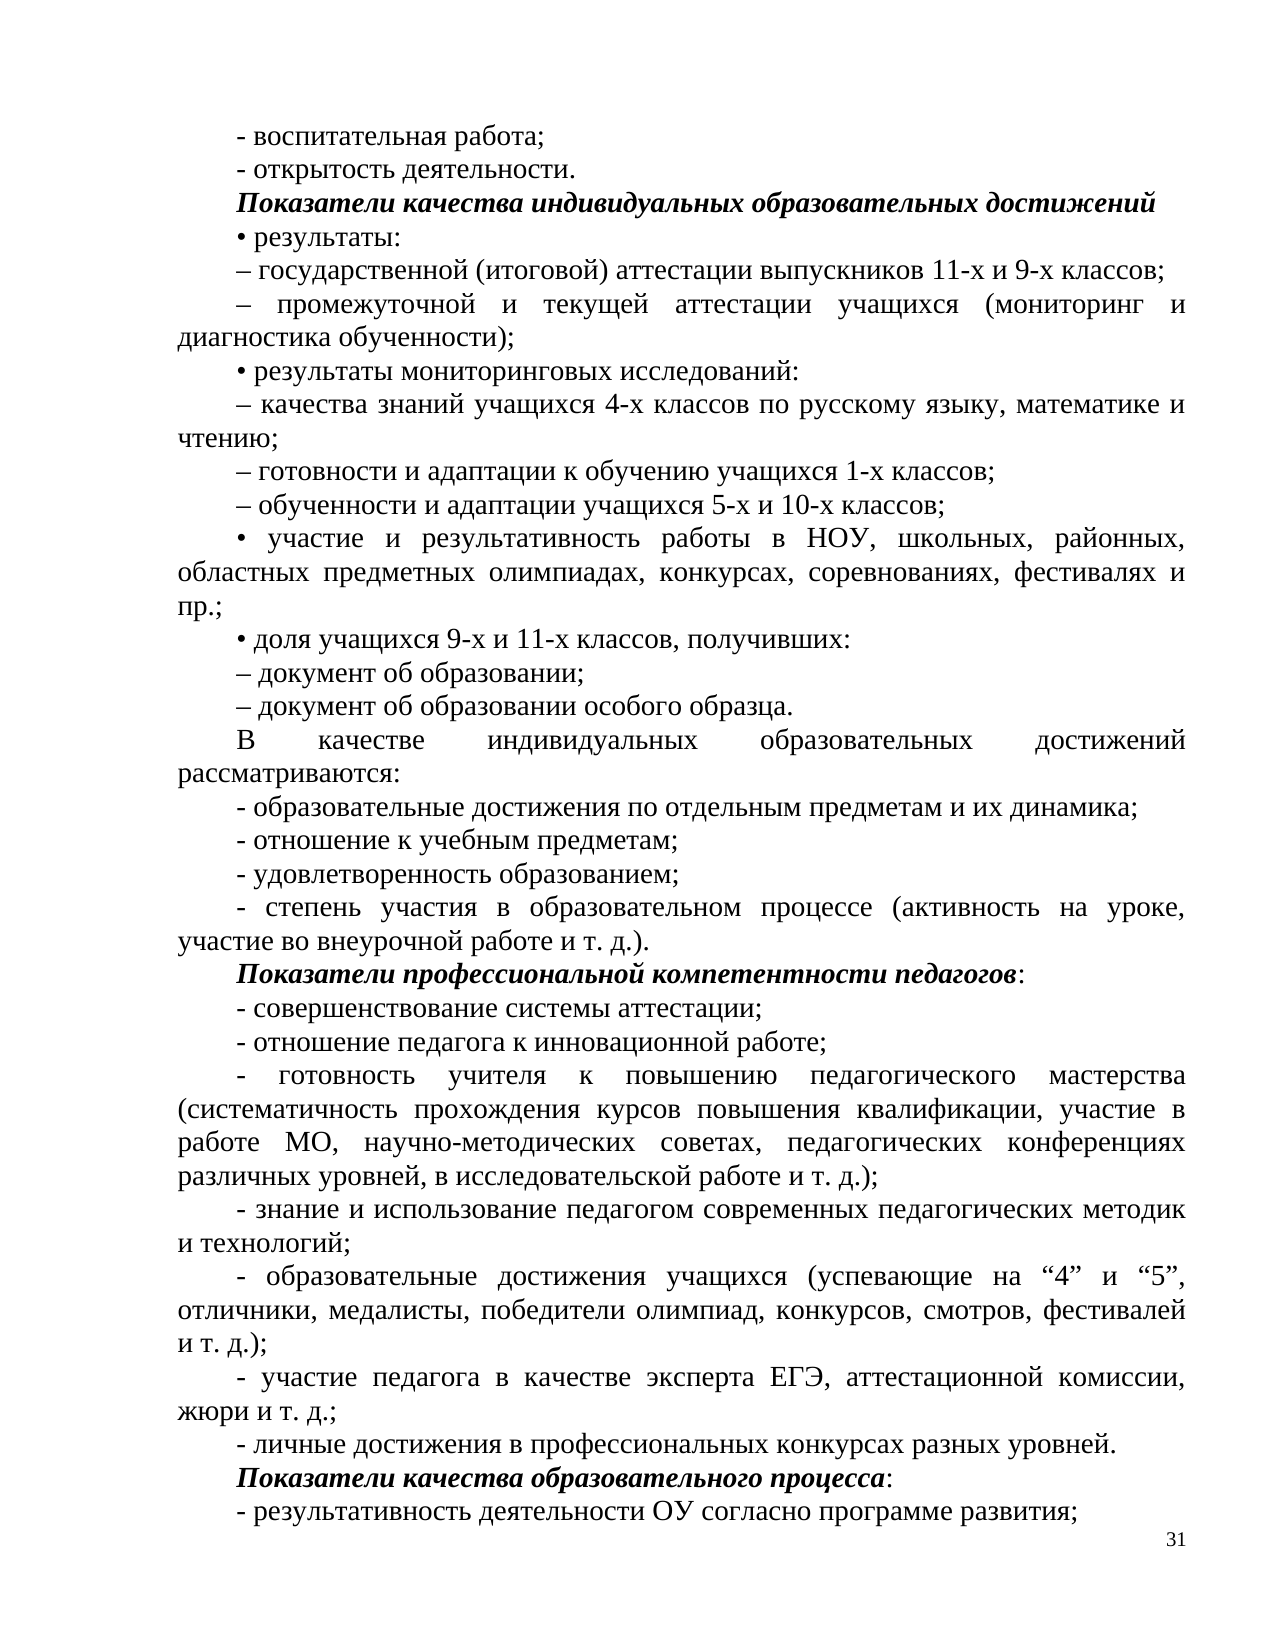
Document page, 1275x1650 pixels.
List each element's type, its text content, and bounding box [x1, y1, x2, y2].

text – государственной (итоговой) аттестации выпускников 11-х и 9-х классов; [177, 252, 1186, 286]
text – документ об образовании; [177, 655, 1186, 688]
text - открытость деятельности. [177, 152, 1186, 185]
text - удовлетворенность образованием; [177, 856, 1186, 889]
text • участие и результативность работы в НОУ, школьных, районных, областных предметных олимпиадах, конкурсах, соревнованиях, фестивалях и пр.; [177, 521, 1186, 621]
text - степень участия в образовательном процессе (активность на уроке, участие во внеурочной работе и т. д.). [177, 889, 1186, 957]
text - участие педагога в качестве эксперта ЕГЭ, аттестационной комиссии, жюри и т. д.; [177, 1359, 1186, 1426]
text – качества знаний учащихся 4-х классов по русскому языку, математике и чтению; [177, 386, 1186, 453]
text В качестве индивидуальных образовательных достижений рассматриваются: [177, 722, 1186, 789]
text Показатели качества индивидуальных образовательных достижений [177, 185, 1186, 219]
text - знание и использование педагогом современных педагогических методик и технологий; [177, 1191, 1186, 1258]
text • доля учащихся 9-х и 11-х классов, получивших: [177, 621, 1186, 655]
text Показатели качества образовательного процесса: [177, 1460, 1186, 1493]
text • результаты мониторинговых исследований: [177, 353, 1186, 386]
text – обученности и адаптации учащихся 5-х и 10-х классов; [177, 487, 1186, 521]
text - воспитательная работа; [177, 118, 1186, 152]
text – документ об образовании особого образца. [177, 688, 1186, 722]
text • результаты: [177, 219, 1186, 252]
text - отношение педагога к инновационной работе; [177, 1024, 1186, 1057]
text - личные достижения в профессиональных конкурсах разных уровней. [177, 1426, 1186, 1460]
text - отношение к учебным предметам; [177, 822, 1186, 856]
text Показатели профессиональной компетентности педагогов: [177, 957, 1186, 990]
text - совершенствование системы аттестации; [177, 990, 1186, 1024]
text - готовность учителя к повышению педагогического мастерства (систематичность прохождения курсов повышения квалификации, участие в работе МО, научно-методических советах, педагогических конференциях различных уровней, в исследовательской работе и т. д.); [177, 1057, 1186, 1191]
text - образовательные достижения по отдельным предметам и их динамика; [177, 789, 1186, 822]
text - образовательные достижения учащихся (успевающие на “4” и “5”, отличники, медалисты, победители олимпиад, конкурсов, смотров, фестивалей и т. д.); [177, 1258, 1186, 1359]
text - результативность деятельности ОУ согласно программе развития; [177, 1493, 1186, 1527]
text – готовности и адаптации к обучению учащихся 1-х классов; [177, 453, 1186, 487]
text – промежуточной и текущей аттестации учащихся (мониторинг и диагностика обученности); [177, 286, 1186, 353]
